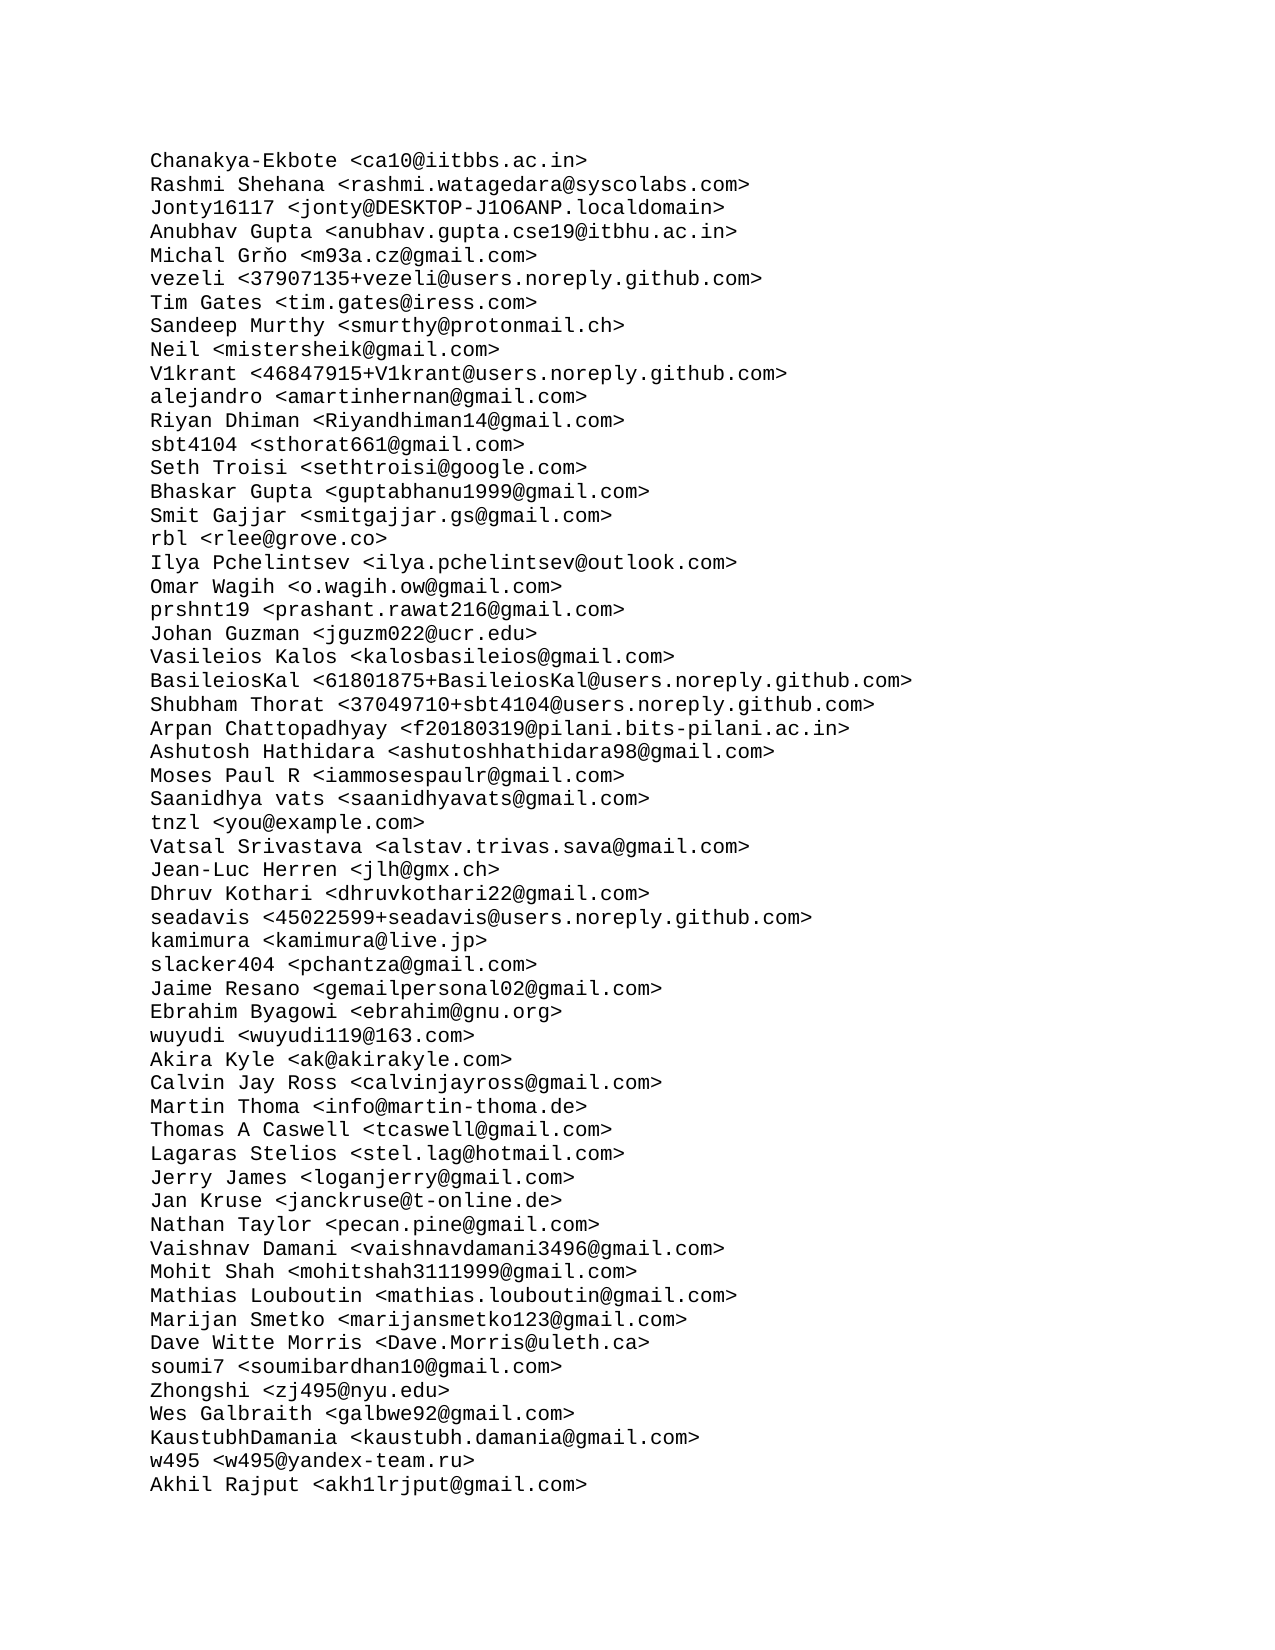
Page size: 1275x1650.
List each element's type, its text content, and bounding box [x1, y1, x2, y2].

text Seth Troisi <sethtroisi@google.com> [150, 457, 1125, 481]
text slacker404 <pchantza@gmail.com> [150, 954, 1125, 978]
text alejandro <amartinhernan@gmail.com> [150, 386, 1125, 410]
text Calvin Jay Ross <calvinjayross@gmail.com> [150, 1072, 1125, 1096]
text V1krant <46847915+V1krant@users.noreply.github.com> [150, 363, 1125, 386]
text Chanakya-Ekbote <ca10@iitbbs.ac.in> [150, 150, 1125, 174]
text Vaishnav Damani <vaishnavdamani3496@gmail.com> [150, 1238, 1125, 1261]
text Wes Galbraith <galbwe92@gmail.com> [150, 1403, 1125, 1427]
text Thomas A Caswell <tcaswell@gmail.com> [150, 1119, 1125, 1143]
text Riyan Dhiman <Riyandhiman14@gmail.com> [150, 410, 1125, 434]
text Mohit Shah <mohitshah3111999@gmail.com> [150, 1261, 1125, 1285]
text Arpan Chattopadhyay <f20180319@pilani.bits-pilani.ac.in> [150, 717, 1125, 741]
text Anubhav Gupta <anubhav.gupta.cse19@itbhu.ac.in> [150, 221, 1125, 244]
text Jean-Luc Herren <jlh@gmx.ch> [150, 859, 1125, 883]
text Jonty16117 <jonty@DESKTOP-J1O6ANP.localdomain> [150, 197, 1125, 221]
text Shubham Thorat <37049710+sbt4104@users.noreply.github.com> [150, 694, 1125, 717]
text sbt4104 <sthorat661@gmail.com> [150, 434, 1125, 457]
text Neil <mistersheik@gmail.com> [150, 339, 1125, 363]
text Rashmi Shehana <rashmi.watagedara@syscolabs.com> [150, 174, 1125, 197]
text Zhongshi <zj495@nyu.edu> [150, 1379, 1125, 1403]
text Ebrahim Byagowi <ebrahim@gnu.org> [150, 1001, 1125, 1025]
text Dhruv Kothari <dhruvkothari22@gmail.com> [150, 883, 1125, 907]
text Ilya Pchelintsev <ilya.pchelintsev@outlook.com> [150, 552, 1125, 576]
text Vasileios Kalos <kalosbasileios@gmail.com> [150, 647, 1125, 670]
text w495 <w495@yandex-team.ru> [150, 1451, 1125, 1474]
text tnzl <you@example.com> [150, 812, 1125, 836]
text Saanidhya vats <saanidhyavats@gmail.com> [150, 788, 1125, 812]
text soumi7 <soumibardhan10@gmail.com> [150, 1356, 1125, 1379]
text Lagaras Stelios <stel.lag@hotmail.com> [150, 1143, 1125, 1167]
text Jaime Resano <gemailpersonal02@gmail.com> [150, 978, 1125, 1001]
text Dave Witte Morris <Dave.Morris@uleth.ca> [150, 1332, 1125, 1356]
text Johan Guzman <jguzm022@ucr.edu> [150, 623, 1125, 647]
text wuyudi <wuyudi119@163.com> [150, 1025, 1125, 1048]
text Marijan Smetko <marijansmetko123@gmail.com> [150, 1309, 1125, 1332]
text rbl <rlee@grove.co> [150, 528, 1125, 552]
text prshnt19 <prashant.rawat216@gmail.com> [150, 599, 1125, 623]
text Nathan Taylor <pecan.pine@gmail.com> [150, 1214, 1125, 1238]
text Akira Kyle <ak@akirakyle.com> [150, 1048, 1125, 1072]
text kamimura <kamimura@live.jp> [150, 930, 1125, 954]
text Bhaskar Gupta <guptabhanu1999@gmail.com> [150, 481, 1125, 505]
text Mathias Louboutin <mathias.louboutin@gmail.com> [150, 1285, 1125, 1309]
text Ashutosh Hathidara <ashutoshhathidara98@gmail.com> [150, 741, 1125, 765]
text Moses Paul R <iammosespaulr@gmail.com> [150, 765, 1125, 788]
text vezeli <37907135+vezeli@users.noreply.github.com> [150, 268, 1125, 292]
text Akhil Rajput <akh1lrjput@gmail.com> [150, 1474, 1125, 1498]
text Vatsal Srivastava <alstav.trivas.sava@gmail.com> [150, 836, 1125, 859]
text Jan Kruse <janckruse@t-online.de> [150, 1190, 1125, 1214]
text Michal Grňo <m93a.cz@gmail.com> [150, 244, 1125, 268]
text Tim Gates <tim.gates@iress.com> [150, 292, 1125, 316]
text Martin Thoma <info@martin-thoma.de> [150, 1096, 1125, 1119]
text Omar Wagih <o.wagih.ow@gmail.com> [150, 576, 1125, 599]
text BasileiosKal <61801875+BasileiosKal@users.noreply.github.com> [150, 670, 1125, 694]
text Jerry James <loganjerry@gmail.com> [150, 1167, 1125, 1190]
text seadavis <45022599+seadavis@users.noreply.github.com> [150, 907, 1125, 930]
text KaustubhDamania <kaustubh.damania@gmail.com> [150, 1427, 1125, 1451]
text Smit Gajjar <smitgajjar.gs@gmail.com> [150, 505, 1125, 528]
text Sandeep Murthy <smurthy@protonmail.ch> [150, 316, 1125, 339]
